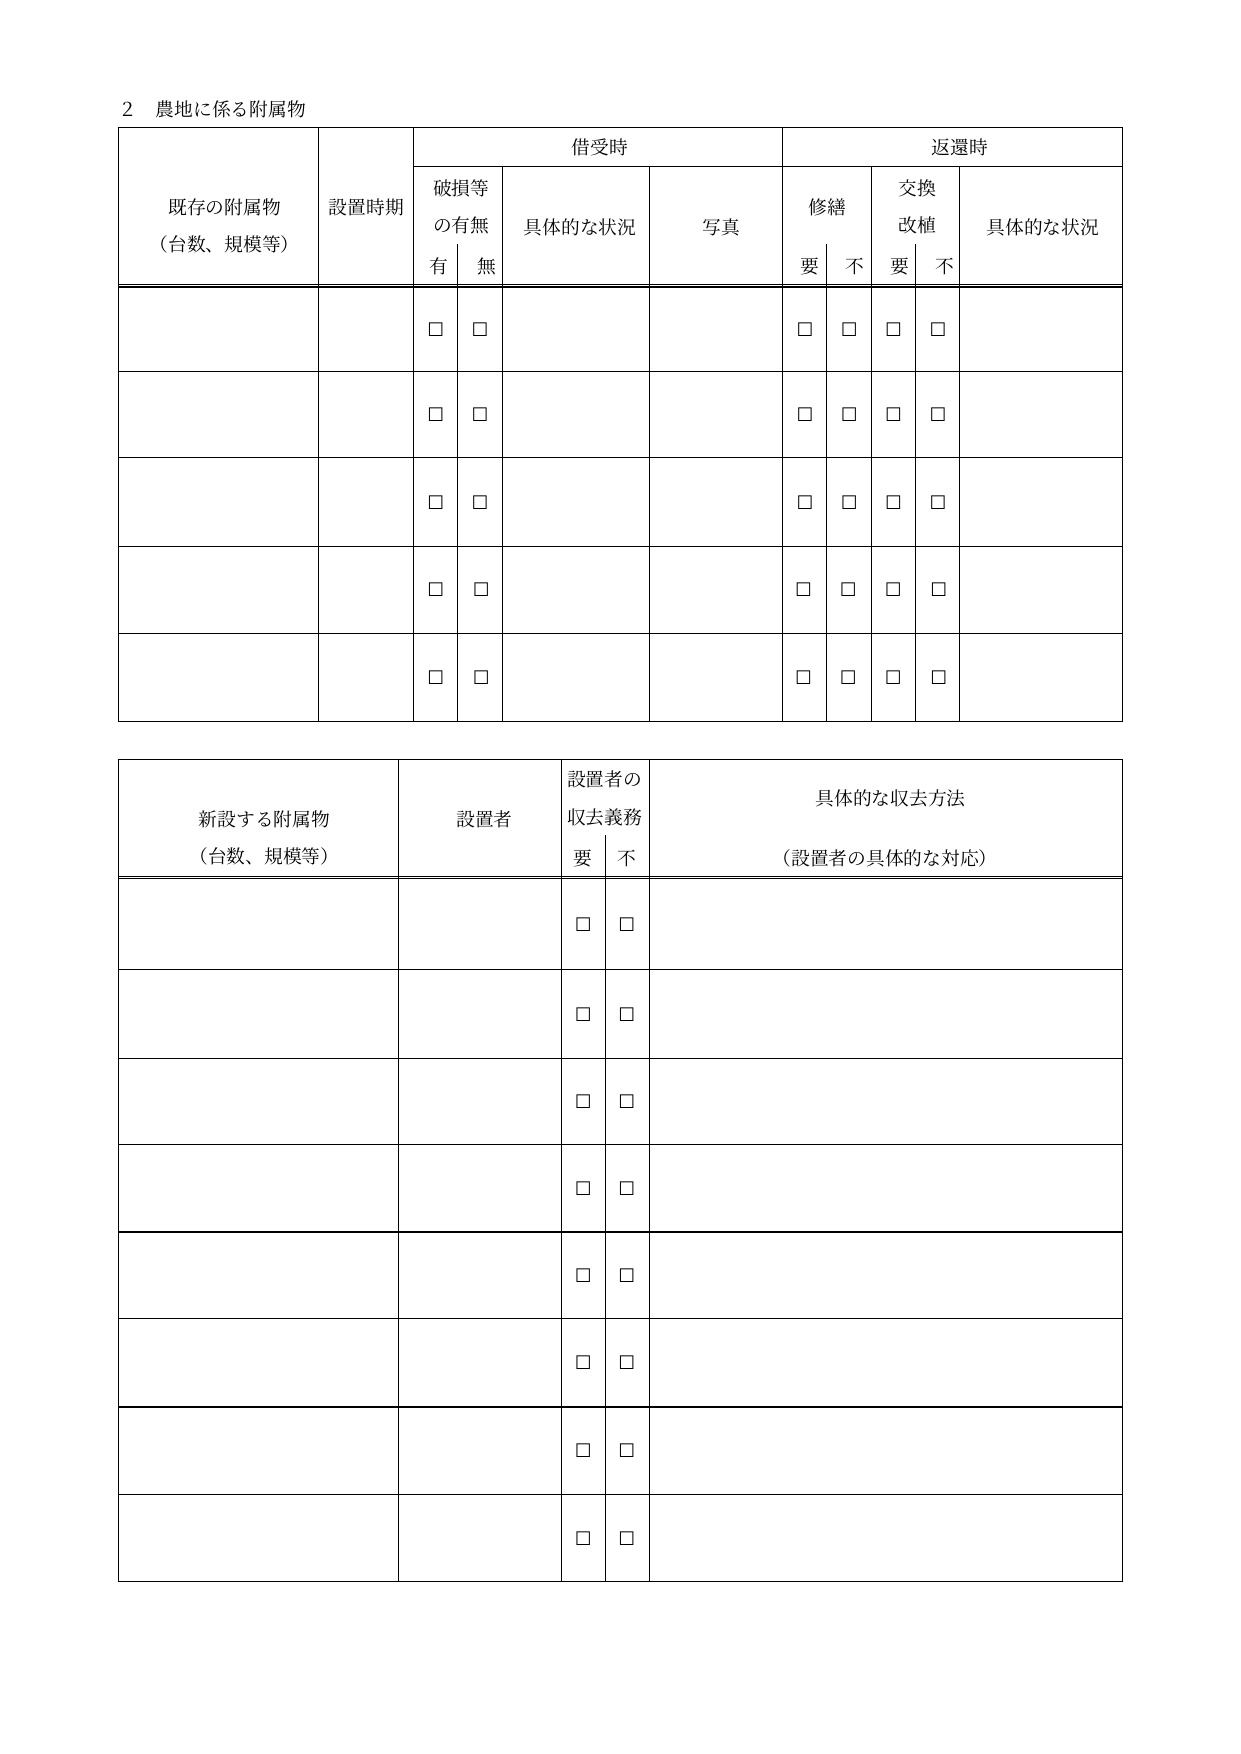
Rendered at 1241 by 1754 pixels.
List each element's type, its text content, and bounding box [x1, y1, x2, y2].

table_cell [119, 547, 318, 632]
table_cell [399, 1408, 561, 1494]
table_cell ☐ [562, 1408, 605, 1494]
table_cell [399, 1495, 561, 1581]
table_cell （設置者の具体的な対応） [650, 835, 1122, 876]
table_cell [650, 1059, 1122, 1144]
table_cell 要 [872, 244, 915, 284]
table_header 既存の附属物 （台数、規模等） [119, 128, 318, 284]
table_cell [650, 1233, 1122, 1318]
table_cell ☐ [916, 458, 959, 546]
table_cell [650, 634, 782, 721]
table_cell ☐ [872, 547, 915, 632]
table_cell 無 [458, 244, 502, 284]
table_cell [319, 458, 413, 546]
table_cell ☐ [606, 1233, 649, 1318]
table_cell ☐ [562, 970, 605, 1057]
table_cell 不 [606, 835, 649, 876]
table_cell ☐ [606, 1145, 649, 1231]
table_cell ☐ [458, 288, 502, 371]
table_cell [119, 372, 318, 457]
table_header 設置時期 [319, 128, 413, 284]
table_cell ☐ [606, 970, 649, 1057]
table_cell ☐ [414, 458, 457, 546]
table_cell [650, 372, 782, 457]
table_cell ☐ [916, 372, 959, 457]
table_header 設置者 [399, 760, 561, 876]
table_cell [650, 1408, 1122, 1494]
table_cell ☐ [562, 1495, 605, 1581]
table_cell [503, 547, 649, 632]
table_cell [119, 634, 318, 721]
table_cell 要 [783, 244, 826, 284]
table_cell ☐ [827, 634, 871, 721]
table_cell [503, 634, 649, 721]
table_cell [119, 879, 398, 969]
table_cell ☐ [827, 547, 871, 632]
table_cell ☐ [414, 634, 457, 721]
table_header 返還時 [783, 128, 1122, 166]
table_cell ☐ [872, 458, 915, 546]
table_cell [960, 634, 1122, 721]
table_cell [119, 1495, 398, 1581]
table_cell [960, 458, 1122, 546]
table_cell ☐ [783, 458, 826, 546]
table_cell ☐ [872, 634, 915, 721]
table_cell 破損等 の有無 [414, 167, 502, 244]
table_cell ☐ [562, 1059, 605, 1144]
table_cell ☐ [916, 288, 959, 371]
table_cell [399, 1319, 561, 1406]
table_cell 要 [562, 835, 605, 876]
table_cell [319, 372, 413, 457]
table_cell [650, 458, 782, 546]
table_cell [399, 1059, 561, 1144]
table_cell ☐ [562, 1233, 605, 1318]
table_cell [319, 634, 413, 721]
table_cell [399, 879, 561, 969]
table_cell 有 [414, 244, 457, 284]
table_cell [119, 1408, 398, 1494]
text ２ 農地に係る附属物 [118, 89, 1034, 127]
table_cell ☐ [606, 1495, 649, 1581]
table_cell [960, 547, 1122, 632]
table_cell [650, 879, 1122, 969]
table_cell ☐ [458, 458, 502, 546]
table_cell ☐ [606, 1059, 649, 1144]
table_cell [650, 1145, 1122, 1231]
table_cell [503, 372, 649, 457]
table_cell [119, 458, 318, 546]
table_cell [650, 547, 782, 632]
table_cell [119, 1233, 398, 1318]
table_cell ☐ [414, 547, 457, 632]
table_cell ☐ [783, 547, 826, 632]
table_cell [399, 1233, 561, 1318]
table_cell ☐ [827, 372, 871, 457]
table_cell [119, 288, 318, 371]
table_header 具体的な収去方法 [650, 760, 1122, 835]
table_cell [319, 288, 413, 371]
table_cell [119, 970, 398, 1057]
table_cell ☐ [414, 372, 457, 457]
table_cell ☐ [606, 879, 649, 969]
table_cell [503, 288, 649, 371]
table_cell ☐ [783, 372, 826, 457]
table_cell ☐ [458, 634, 502, 721]
table_cell 写真 [650, 167, 782, 284]
table_cell ☐ [414, 288, 457, 371]
table_cell ☐ [827, 288, 871, 371]
table_cell 不 [827, 244, 871, 284]
table_cell [119, 1319, 398, 1406]
table_cell [119, 1145, 398, 1231]
table_cell [119, 1059, 398, 1144]
table_cell [960, 372, 1122, 457]
table_cell ☐ [562, 879, 605, 969]
table_cell 具体的な状況 [960, 167, 1122, 284]
table_cell ☐ [916, 547, 959, 632]
table_cell ☐ [827, 458, 871, 546]
table_cell [319, 547, 413, 632]
table_cell ☐ [606, 1319, 649, 1406]
table_cell ☐ [783, 288, 826, 371]
table_cell [503, 458, 649, 546]
table_cell ☐ [562, 1145, 605, 1231]
table_cell 修繕 [783, 167, 871, 244]
table_cell [399, 1145, 561, 1231]
table_cell ☐ [872, 372, 915, 457]
table_cell [650, 288, 782, 371]
table_header 設置者の 収去義務 [562, 760, 649, 835]
table_cell ☐ [458, 547, 502, 632]
table_cell [650, 1495, 1122, 1581]
table_header 借受時 [414, 128, 782, 166]
table_cell [650, 970, 1122, 1057]
table_cell 交換 改植 [872, 167, 959, 244]
table_cell ☐ [916, 634, 959, 721]
table_cell [960, 288, 1122, 371]
table_cell ☐ [783, 634, 826, 721]
table_cell 不 [916, 244, 959, 284]
table_cell ☐ [562, 1319, 605, 1406]
table_header 新設する附属物 （台数、規模等） [119, 760, 398, 876]
table_cell [399, 970, 561, 1057]
table_cell [650, 1319, 1122, 1406]
table_cell 具体的な状況 [503, 167, 649, 284]
table_cell ☐ [872, 288, 915, 371]
table_cell ☐ [606, 1408, 649, 1494]
table_cell ☐ [458, 372, 502, 457]
